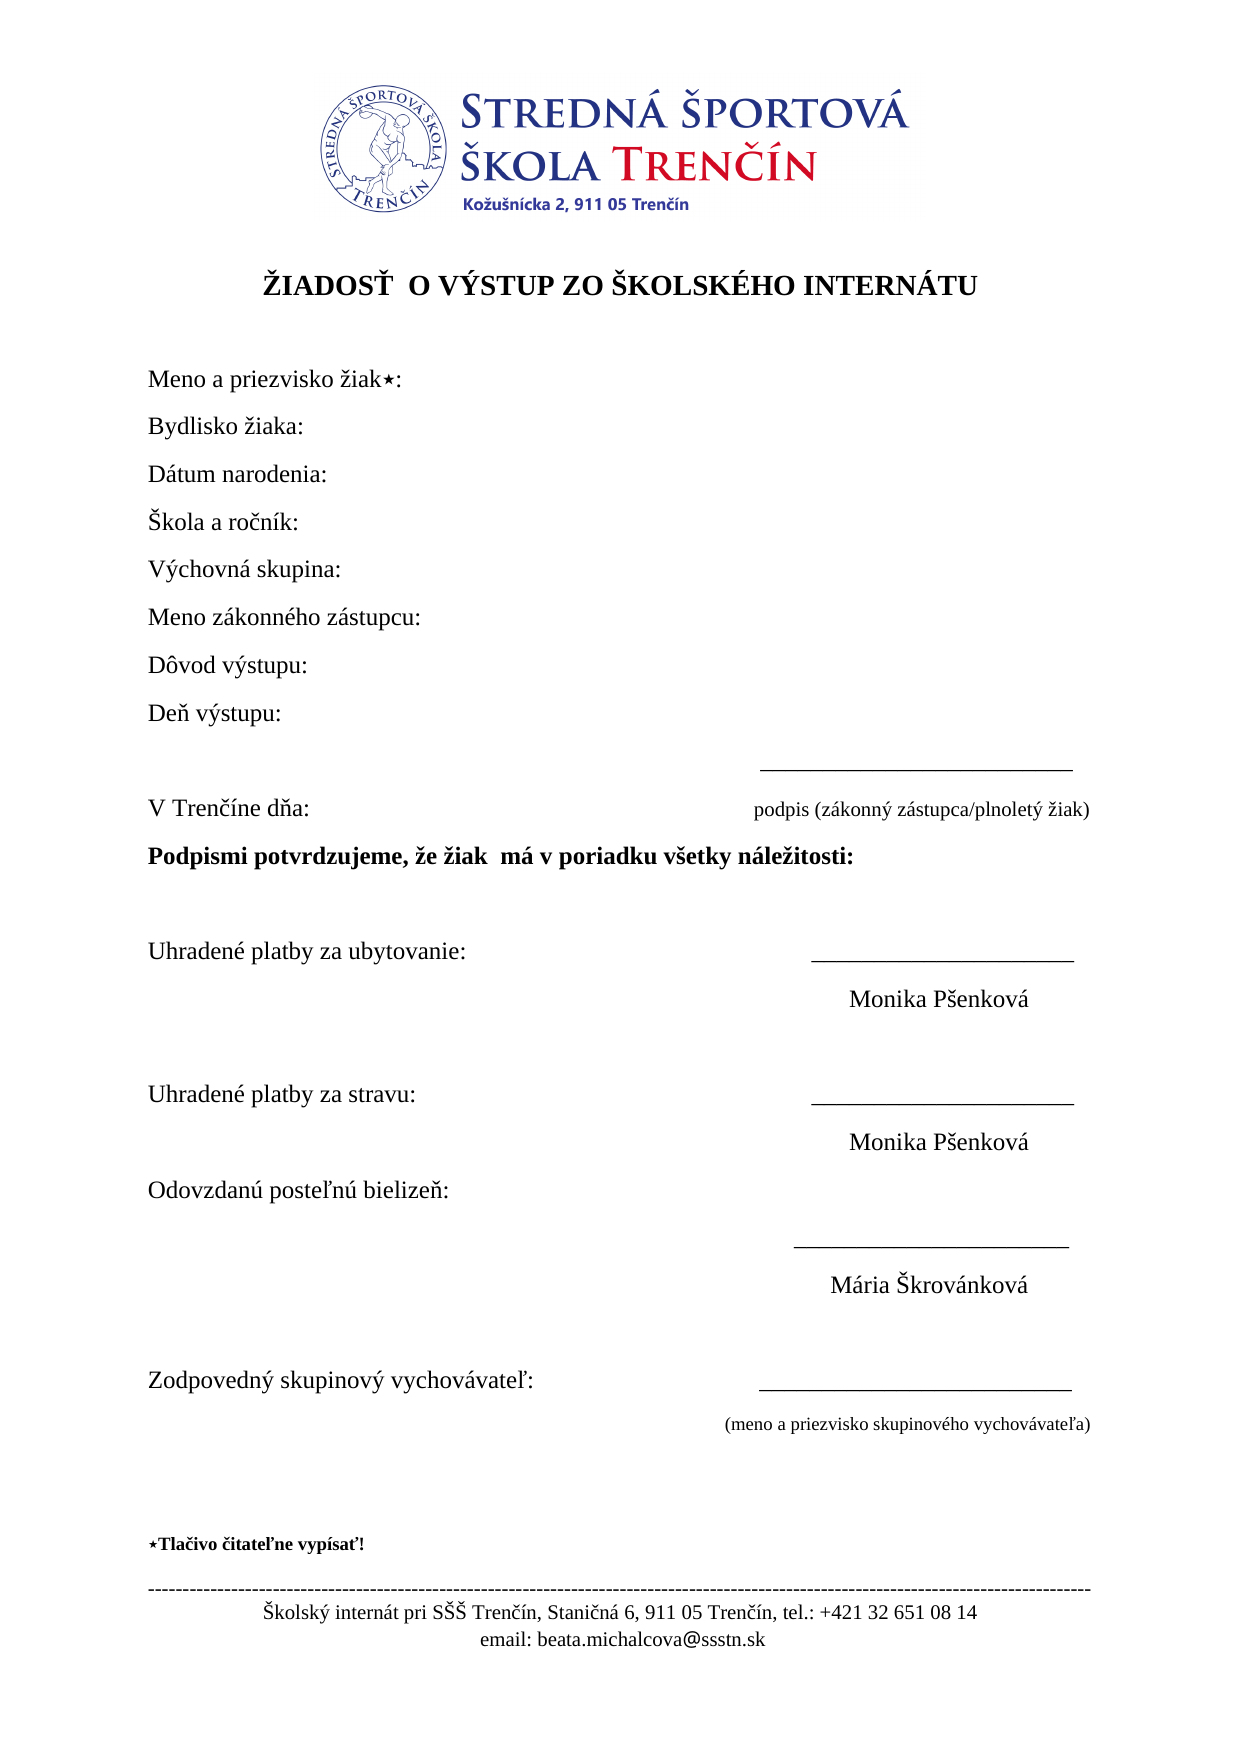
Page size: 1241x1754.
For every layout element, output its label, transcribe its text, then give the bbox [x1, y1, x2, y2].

text ______________________ [664, 1222, 1093, 1251]
text ٭Tlačivo čitateľne vypísať! [148, 1533, 1093, 1554]
text Škola a ročník: [148, 507, 1093, 536]
text Deň výstupu: [148, 698, 1093, 726]
text ŽIADOSŤ O VÝSTUP ZO ŠKOLSKÉHO INTERNÁTU [148, 268, 1093, 302]
text Meno a priezvisko žiak٭: [148, 364, 1093, 392]
text Mária Škrovánková [811, 1270, 1093, 1299]
text Výchovná skupina: [148, 554, 1093, 583]
text Dôvod výstupu: [148, 650, 1093, 679]
text Podpismi potvrdzujeme, že žiak má v poriadku všetky náležitosti: [148, 841, 1093, 869]
text Monika Pšenková [148, 1127, 1093, 1156]
text Bydlisko žiaka: [148, 411, 1093, 440]
text Dátum narodenia: [148, 459, 1093, 488]
picture [314, 73, 926, 221]
text V Trenčíne dňa: podpis (zákonný zástupca/plnoletý žiak) [148, 793, 1093, 822]
text Uhradené platby za ubytovanie: _____________________ [148, 936, 1093, 965]
text Zodpovedný skupinový vychovávateľ: _________________________ [148, 1365, 1093, 1394]
text _________________________ [148, 745, 1093, 774]
text Meno zákonného zástupcu: [148, 602, 1093, 631]
text (meno a priezvisko skupinového vychovávateľa) [148, 1413, 1093, 1434]
text Uhradené platby za stravu: _____________________ [148, 1079, 1093, 1108]
text Odovzdanú posteľnú bielizeň: [148, 1175, 1093, 1203]
text Monika Pšenková [148, 984, 1093, 1013]
